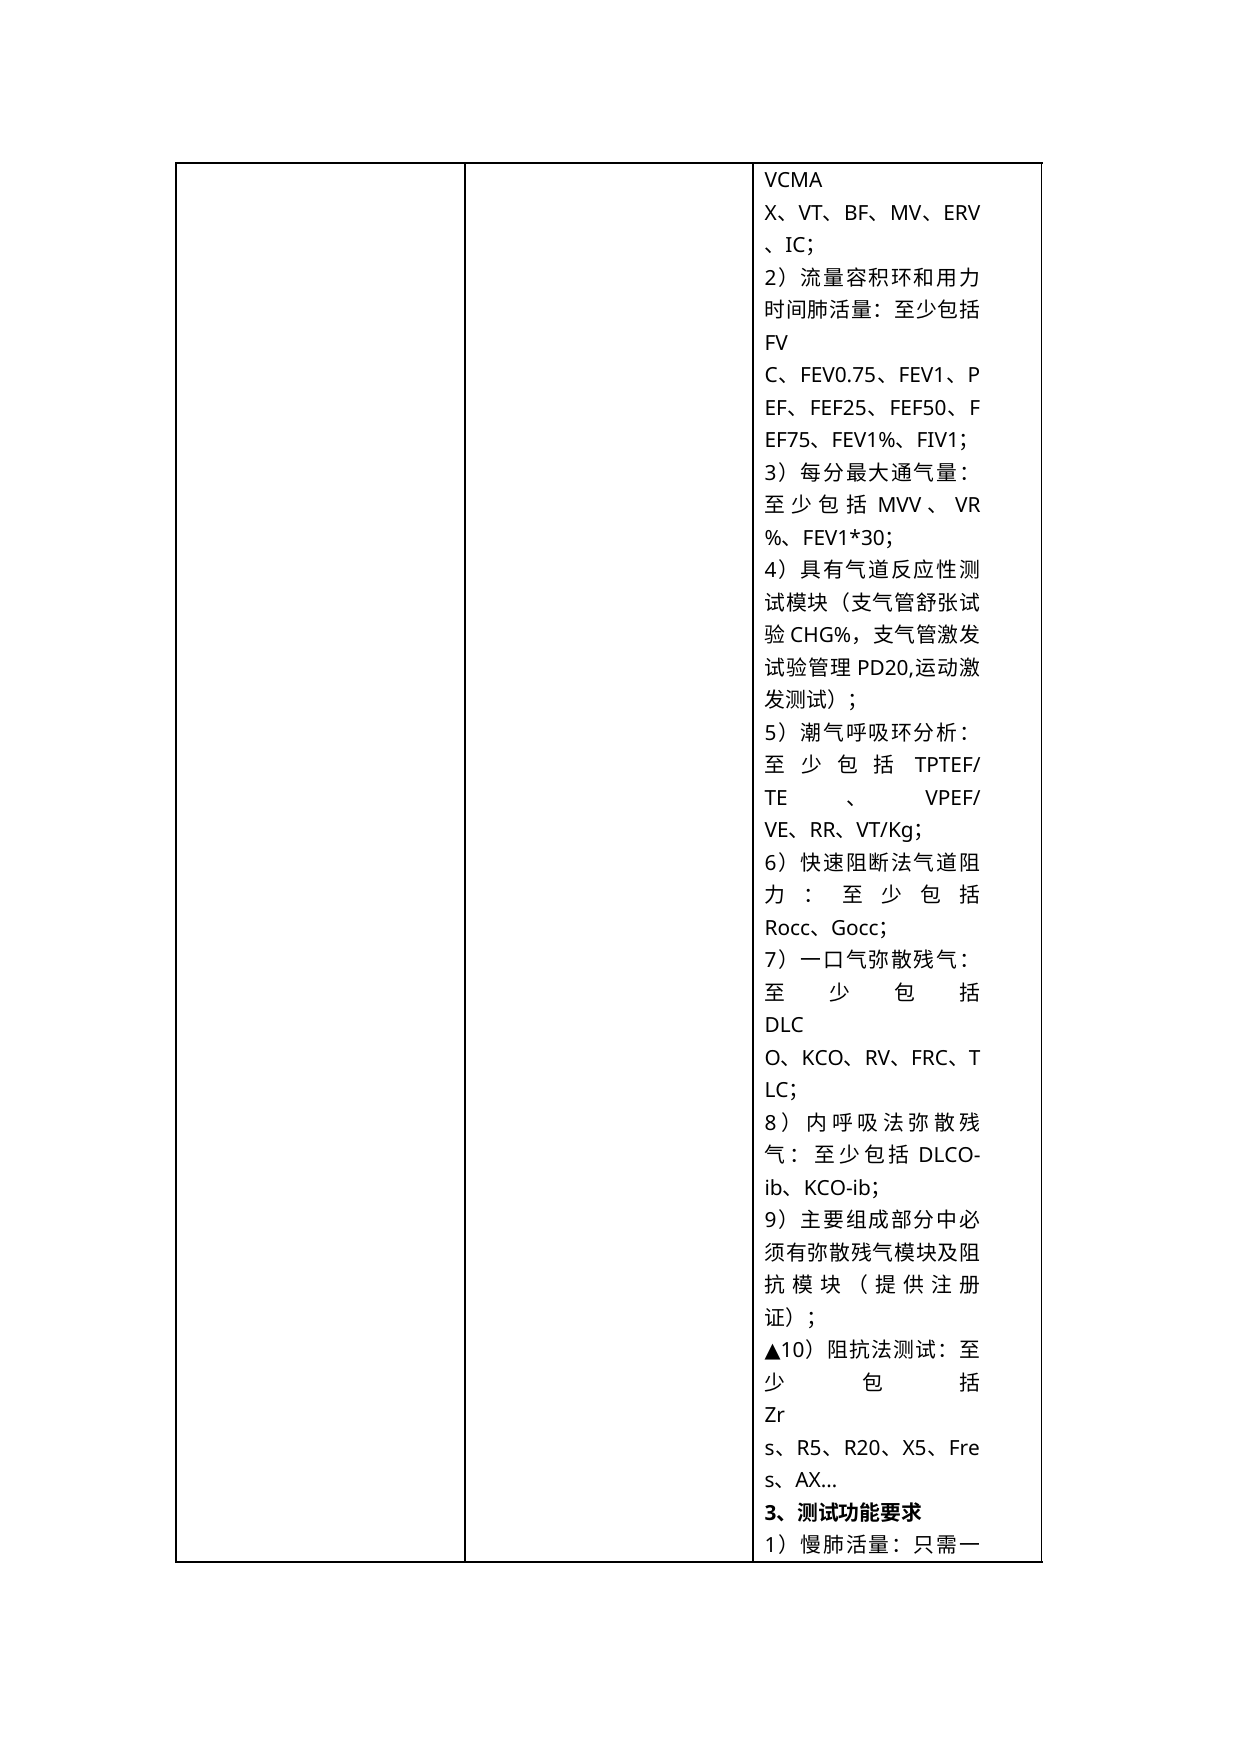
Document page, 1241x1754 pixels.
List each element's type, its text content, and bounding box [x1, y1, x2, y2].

table_cell [466, 164, 752, 1561]
table_cell 1 [177, 164, 464, 1561]
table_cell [754, 164, 1041, 1561]
